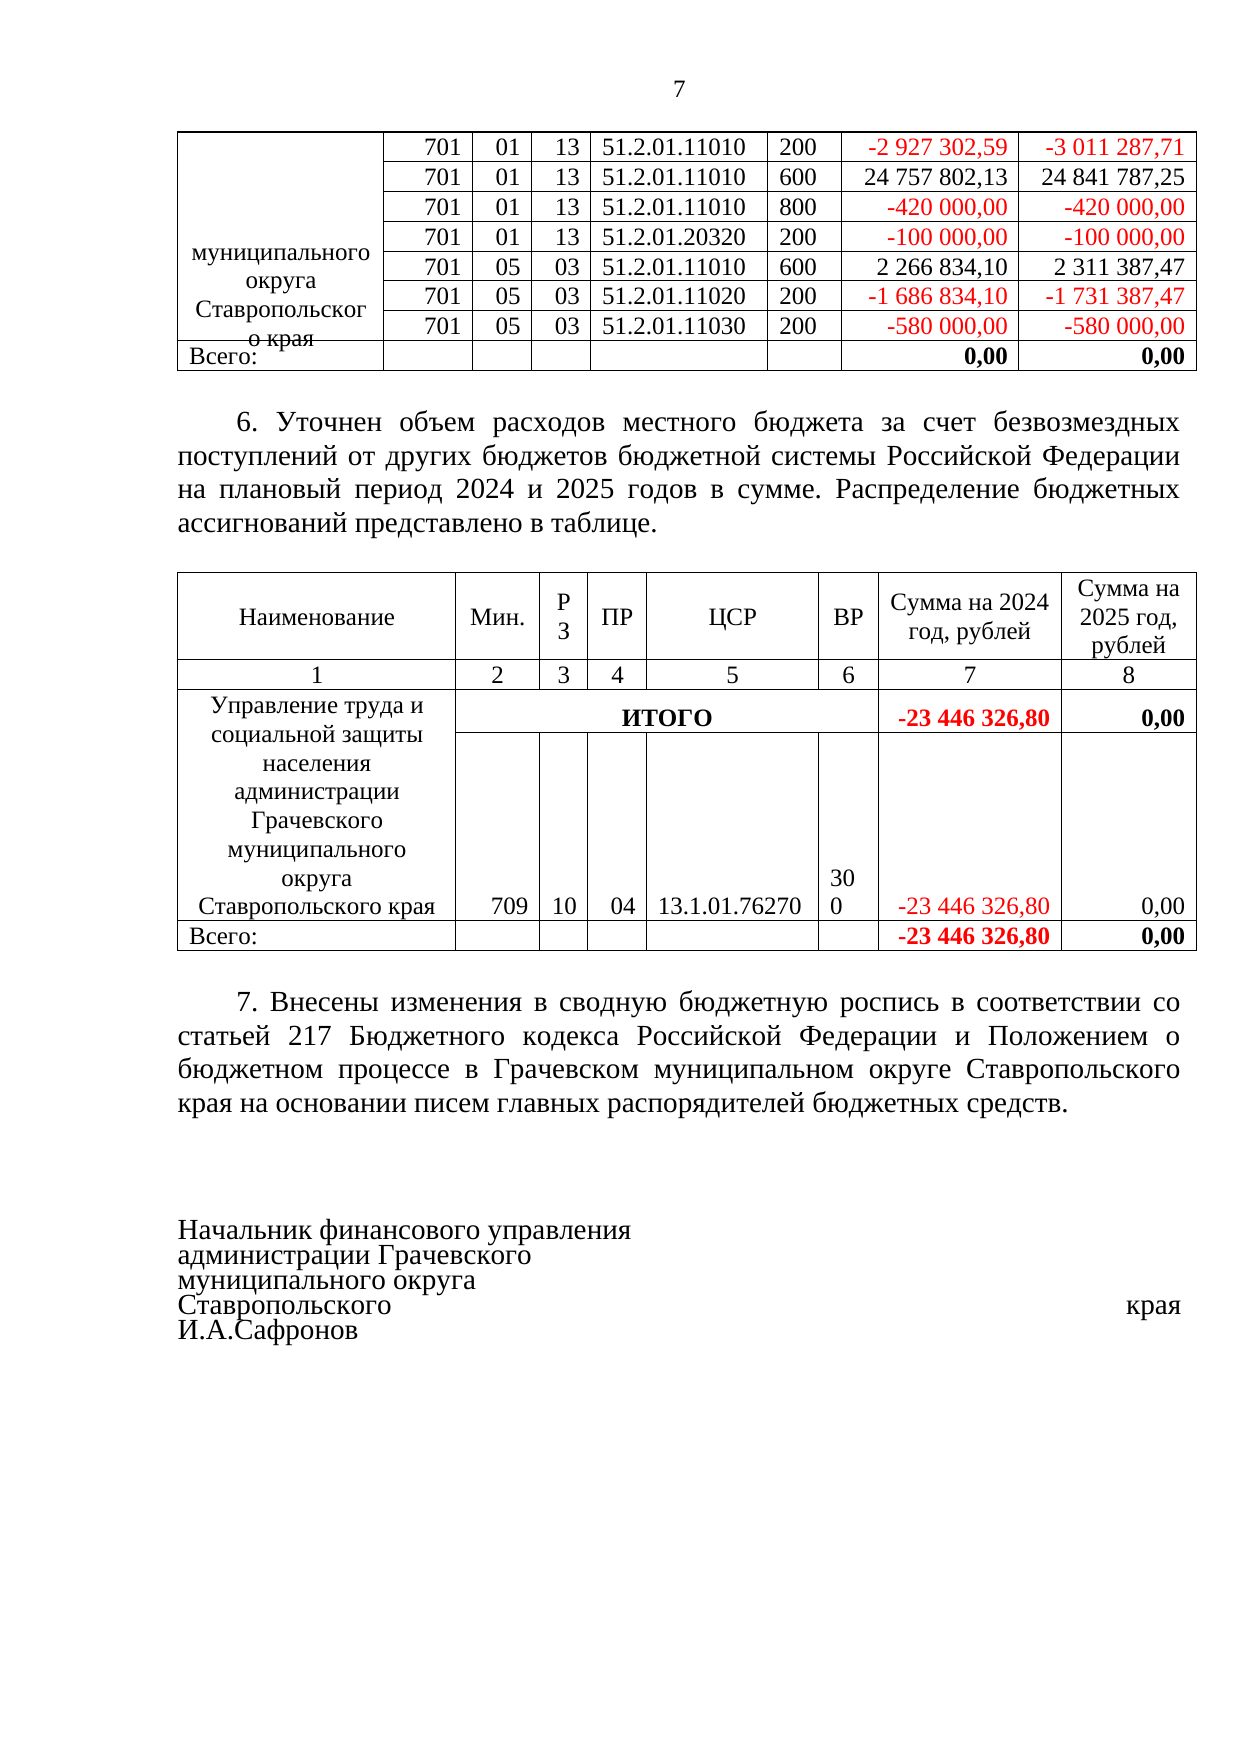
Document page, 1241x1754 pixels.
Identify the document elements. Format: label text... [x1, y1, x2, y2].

table_cell 51.2.01.11010 [591, 192, 767, 221]
text Начальник финансового управления [177, 1219, 327, 1244]
table_cell [588, 921, 646, 950]
table_cell 709 [456, 733, 539, 920]
text Начальник финансового управления [330, 1219, 1181, 1244]
table_cell 0,00 [1062, 690, 1196, 732]
table_cell [647, 921, 818, 950]
table_cell 24 841 787,25 [1019, 162, 1196, 191]
table_cell -420 000,00 [1019, 192, 1196, 221]
table_cell 701 [384, 281, 472, 310]
table_cell 701 [384, 162, 472, 191]
table_header ЦСР [647, 573, 818, 659]
table_cell 01 [473, 162, 531, 191]
table_cell [532, 341, 590, 370]
text муниципального округа [177, 1269, 1181, 1294]
table_cell 3 [540, 660, 587, 689]
table_cell [473, 341, 531, 370]
table_cell 04 [588, 733, 646, 920]
table_cell 600 [768, 252, 841, 280]
table_cell 10 [540, 733, 587, 920]
table_header Сумма на 2025 год, рублей [1062, 573, 1196, 659]
table_cell 2 [456, 660, 539, 689]
table_cell 701 [384, 252, 472, 280]
table_cell [384, 341, 472, 370]
table_cell 200 [768, 222, 841, 251]
table_cell -100 000,00 [842, 222, 1018, 251]
table_cell ИТОГО [456, 690, 878, 732]
table_cell 300 [819, 733, 878, 920]
table_cell 03 [532, 311, 590, 340]
table_cell 51.2.01.11030 [591, 311, 767, 340]
table_cell 200 [768, 133, 841, 161]
table_cell 13 [532, 192, 590, 221]
table_cell 51.2.01.11020 [591, 281, 767, 310]
table_cell Управление труда и социальной защиты населения администрации Грачевского муниципального округа Ставропольского края [178, 690, 455, 920]
table_cell 24 757 802,13 [842, 162, 1018, 191]
table_cell 01 [473, 133, 531, 161]
table_cell -23 446 326,80 [879, 690, 1061, 732]
table_cell 8 [1062, 660, 1196, 689]
table_cell 13 [532, 133, 590, 161]
table_cell 600 [768, 162, 841, 191]
table_cell 1 [178, 660, 455, 689]
table_header РЗ [540, 573, 587, 659]
table_cell 4 [588, 660, 646, 689]
table_cell 200 [768, 281, 841, 310]
table_cell 51.2.01.11010 [591, 162, 767, 191]
table_cell [819, 921, 878, 950]
table_cell 13 [532, 222, 590, 251]
table_cell 701 [384, 222, 472, 251]
table_cell 05 [473, 311, 531, 340]
table_cell -3 011 287,71 [1019, 133, 1196, 161]
table_header ПР [588, 573, 646, 659]
table_cell 2 311 387,47 [1019, 252, 1196, 280]
table_cell 0,00 [1062, 733, 1196, 920]
table_header Мин. [456, 573, 539, 659]
table_cell Всего: [178, 921, 455, 950]
table_cell 01 [473, 222, 531, 251]
table_cell [768, 341, 841, 370]
table_cell -1 686 834,10 [842, 281, 1018, 310]
table_cell 800 [768, 192, 841, 221]
table_cell -580 000,00 [1019, 311, 1196, 340]
table_cell 51.2.01.20320 [591, 222, 767, 251]
table_cell 7 [879, 660, 1061, 689]
text 7. Внесены изменения в сводную бюджетную роспись в соответствии со статьей 217 Бюджетного кодекса Российской Федерации и Положением о бюджетном процессе в Грачевском муниципальном округе Ставропольского края на основании писем главных распорядителей бюджетных средств. [177, 984, 1181, 1119]
table_header Сумма на 2024 год, рублей [879, 573, 1061, 659]
table_cell 701 [384, 133, 472, 161]
table_header Наименование [178, 573, 455, 659]
table_cell 03 [532, 281, 590, 310]
table_cell 13 [532, 162, 590, 191]
table_cell [591, 341, 767, 370]
text администрации Грачевского [177, 1244, 1181, 1269]
table_cell 51.2.01.11010 [591, 133, 767, 161]
text 6. Уточнен объем расходов местного бюджета за счет безвозмездных поступлений от других бюджетов бюджетной системы Российской Федерации на плановый период 2024 и 2025 годов в сумме. Распределение бюджетных ассигнований представлено в таблице. [177, 404, 1181, 538]
table_cell 05 [473, 281, 531, 310]
table_cell -420 000,00 [842, 192, 1018, 221]
table_cell -23 446 326,80 [879, 921, 1061, 950]
table_cell 13.1.01.76270 [647, 733, 818, 920]
table_cell -100 000,00 [1019, 222, 1196, 251]
table_cell [540, 921, 587, 950]
table_cell 2 266 834,10 [842, 252, 1018, 280]
table_cell 05 [473, 252, 531, 280]
table_cell -580 000,00 [842, 311, 1018, 340]
table_cell 01 [473, 192, 531, 221]
table_cell 0,00 [842, 341, 1018, 370]
table_cell [456, 921, 539, 950]
table_cell -2 927 302,59 [842, 133, 1018, 161]
table_cell 51.2.01.11010 [591, 252, 767, 280]
table_header ВР [819, 573, 878, 659]
table_cell 701 [384, 311, 472, 340]
table_cell -23 446 326,80 [879, 733, 1061, 920]
text Ставропольского края И.А.Сафронов [177, 1294, 1181, 1344]
table_cell 6 [819, 660, 878, 689]
table_cell 5 [647, 660, 818, 689]
table_cell Всего: [178, 341, 383, 370]
table_cell 0,00 [1062, 921, 1196, 950]
table_cell 0,00 [1019, 341, 1196, 370]
table_cell -1 731 387,47 [1019, 281, 1196, 310]
table_cell 200 [768, 311, 841, 340]
table_cell 701 [384, 192, 472, 221]
table_cell 03 [532, 252, 590, 280]
